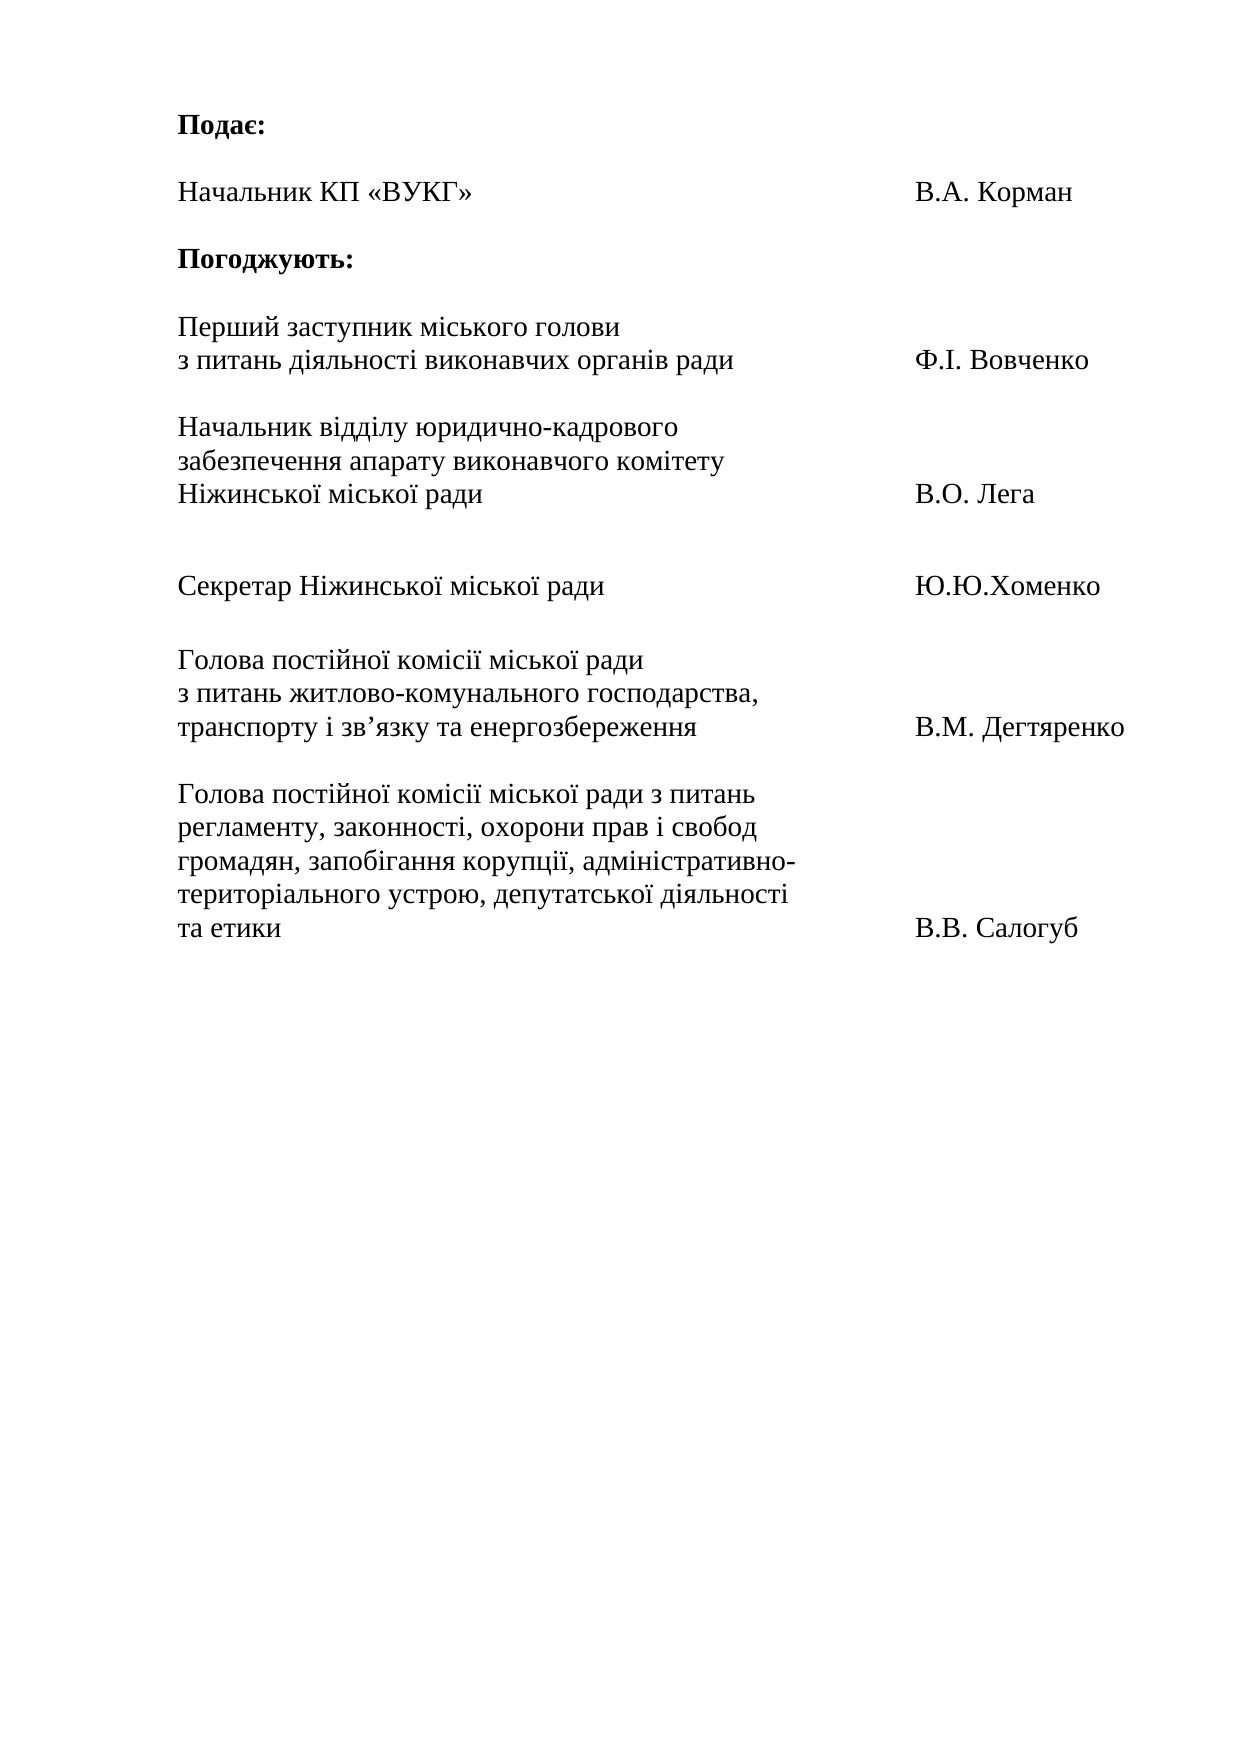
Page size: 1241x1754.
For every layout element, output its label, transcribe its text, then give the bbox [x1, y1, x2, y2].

text та етики В.В. Салогуб [177, 910, 1181, 944]
text Голова постійної комісії міської ради з питань [177, 776, 1181, 809]
text Подає: [177, 107, 1181, 141]
text Погоджують: [177, 242, 1181, 275]
text Голова постійної комісії міської ради [177, 642, 1181, 675]
text Перший заступник міського голови [177, 309, 1181, 342]
text Ніжинської міської ради В.О. Лега [177, 476, 1181, 510]
subtitle Секретар Ніжинської міської ради Ю.Ю.Хоменко [177, 568, 1181, 602]
text з питань діяльності виконавчих органів ради Ф.І. Вовченко [177, 342, 1181, 376]
text з питань житлово-комунального господарства, [177, 675, 1181, 709]
text транспорту і зв’язку та енергозбереження В.М. Дегтяренко [177, 709, 1181, 742]
text Начальник відділу юридично-кадрового [177, 409, 1181, 443]
text регламенту, законності, охорони прав і свобод [177, 809, 1181, 843]
text територіального устрою, депутатської діяльності [177, 877, 1181, 910]
text Начальник КП «ВУКГ» В.А. Корман [177, 174, 1181, 208]
text громадян, запобігання корупції, адміністративно- [177, 843, 1181, 877]
text забезпечення апарату виконавчого комітету [177, 443, 1181, 476]
